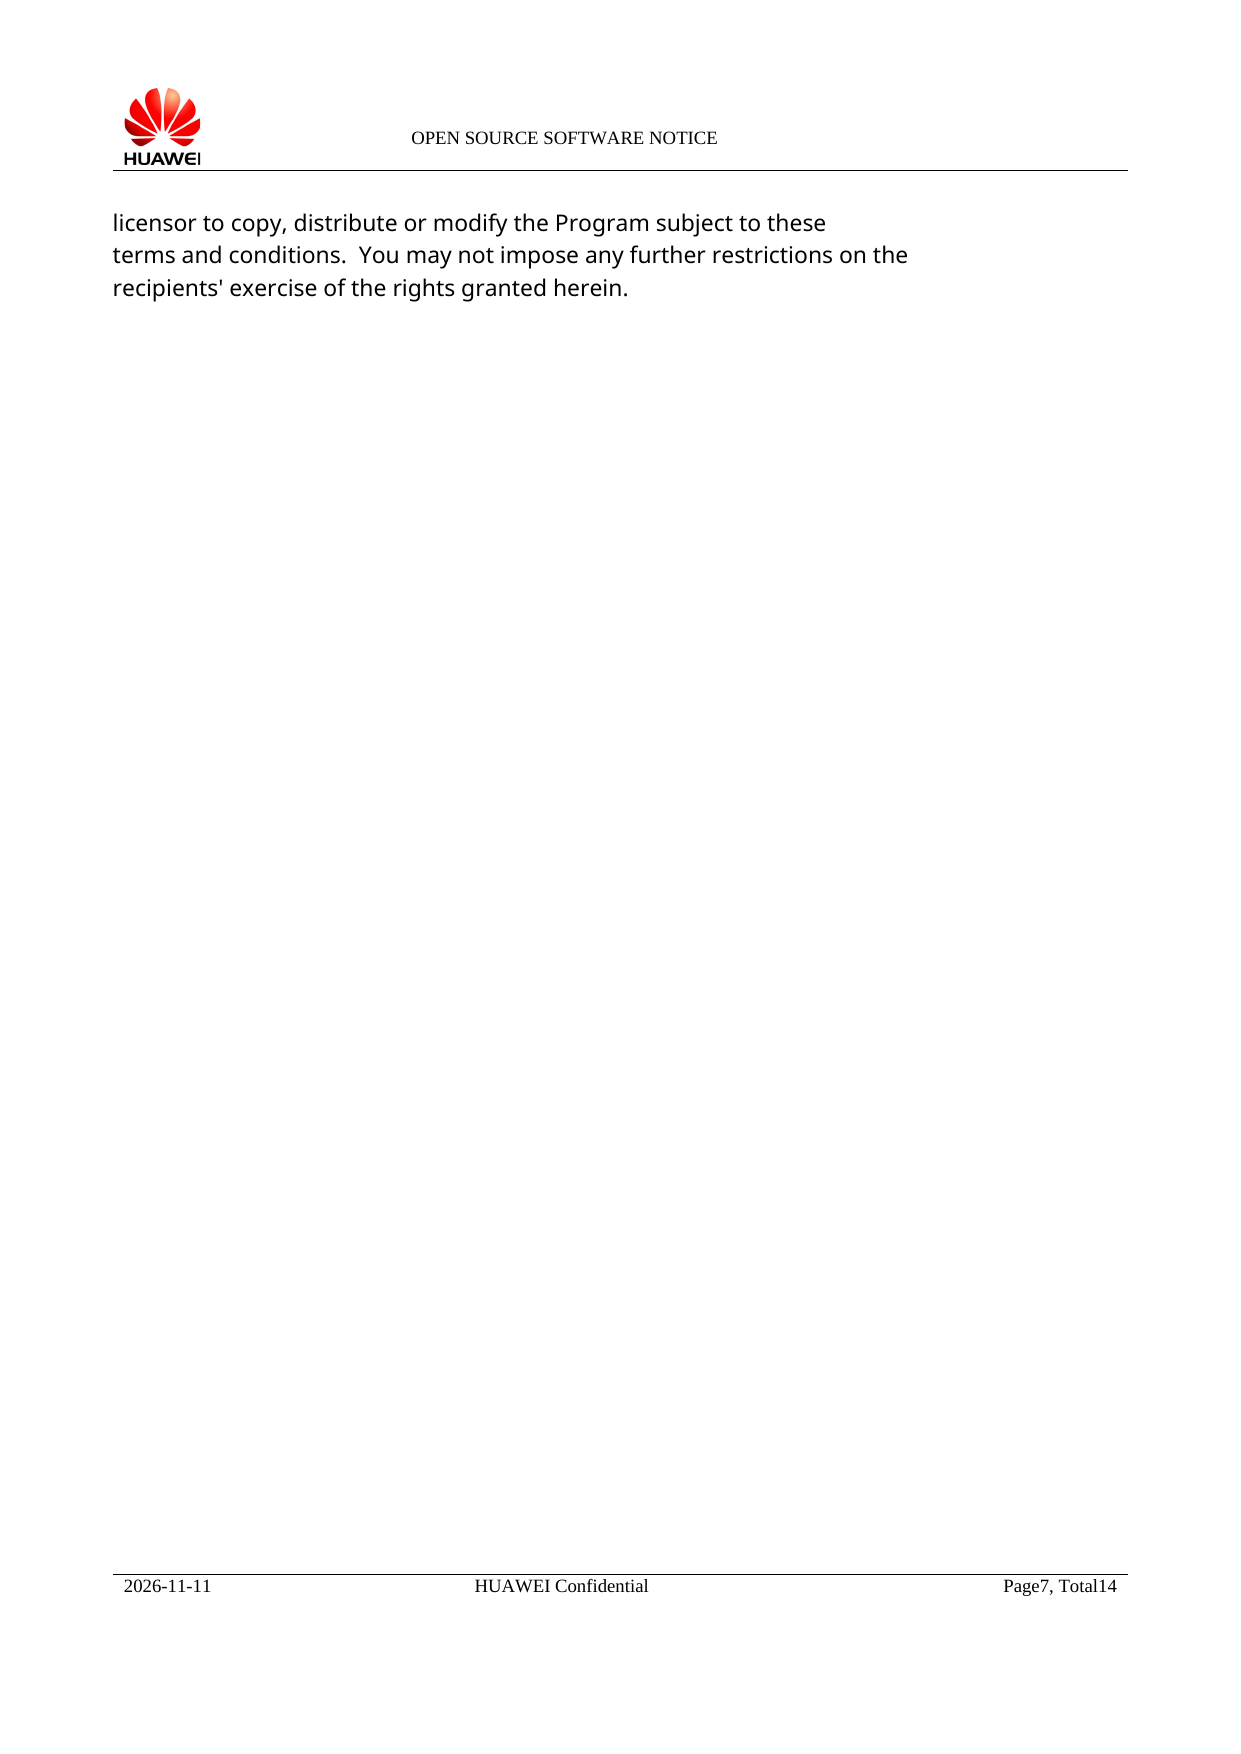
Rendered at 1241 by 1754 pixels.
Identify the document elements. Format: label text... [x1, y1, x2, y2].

text recipients' exercise of the rights granted herein. [112, 271, 1128, 304]
text terms and conditions. You may not impose any further restrictions on the [112, 239, 1128, 271]
picture [124, 88, 201, 165]
text licensor to copy, distribute or modify the Program subject to these [112, 206, 1128, 239]
